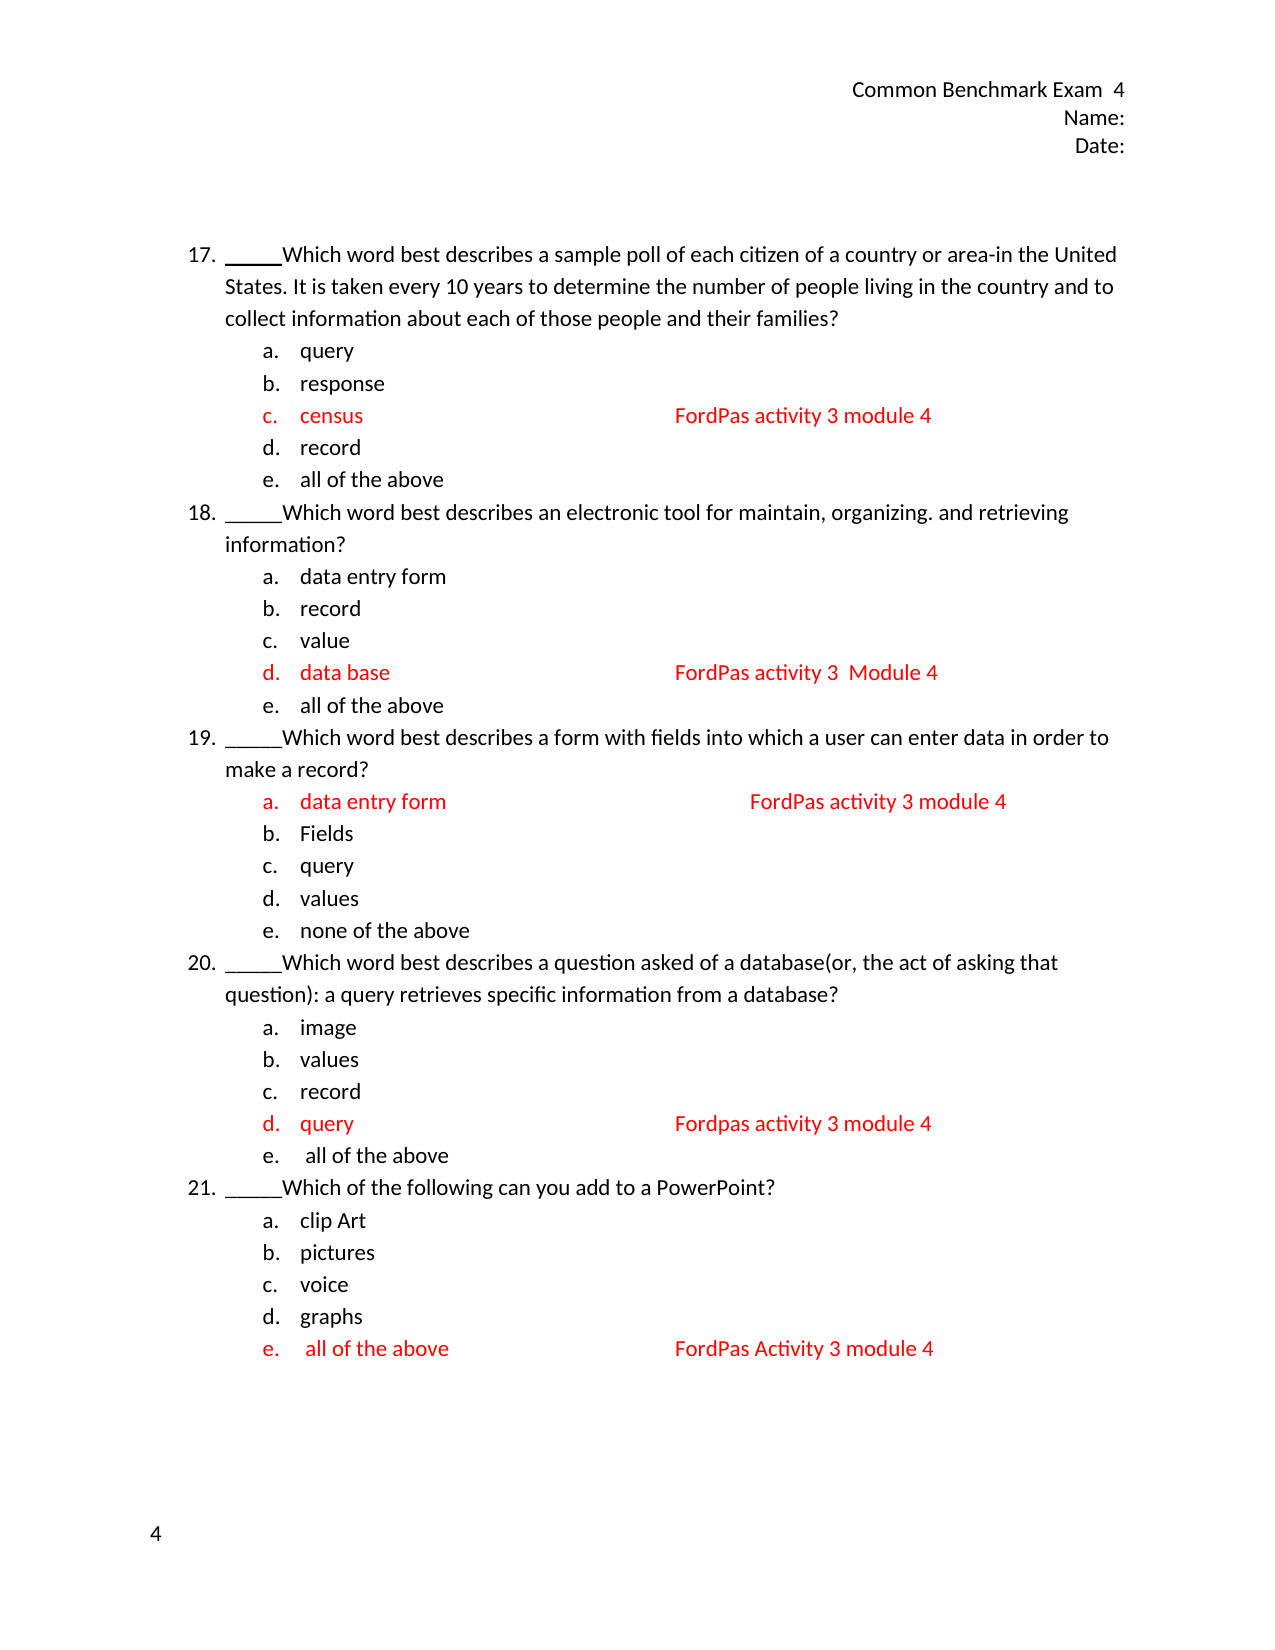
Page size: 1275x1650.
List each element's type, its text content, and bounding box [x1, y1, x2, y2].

list census FordPas activity 3 module 4 [262, 401, 1125, 429]
list all of the above [262, 465, 1125, 493]
list none of the above [262, 916, 1125, 944]
list response [262, 369, 1125, 397]
list all of the above FordPas Activity 3 module 4 [262, 1334, 1125, 1362]
list _____Which word best describes a question asked of a database(or, the act of asking that question): a query retrieves specific information from a database? [187, 948, 1125, 1008]
list record [262, 1077, 1125, 1105]
list query [262, 337, 1125, 365]
list _____Which word best describes a form with fields into which a user can enter data in order to make a record? [187, 723, 1125, 783]
list image [262, 1013, 1125, 1041]
list values [262, 1045, 1125, 1073]
list pictures [262, 1238, 1125, 1266]
list _____Which word best describes a sample poll of each citizen of a country or area-in the United States. It is taken every 10 years to determine the number of people living in the country and to collect information about each of those people and their families? [187, 240, 1125, 332]
list data entry form FordPas activity 3 module 4 [262, 787, 1125, 815]
list record [262, 594, 1125, 622]
list _____Which word best describes an electronic tool for maintain, organizing. and retrieving information? [187, 498, 1125, 558]
list query [262, 852, 1125, 880]
list data entry form [262, 562, 1125, 590]
list record [262, 433, 1125, 461]
list voice [262, 1270, 1125, 1298]
list Fields [262, 819, 1125, 847]
list all of the above [262, 1141, 1125, 1169]
list clip Art [262, 1206, 1125, 1234]
list values [262, 884, 1125, 912]
list data base FordPas activity 3 Module 4 [262, 658, 1125, 687]
list _____Which of the following can you add to a PowerPoint? [187, 1173, 1125, 1202]
list value [262, 626, 1125, 654]
list all of the above [262, 691, 1125, 719]
list query Fordpas activity 3 module 4 [262, 1109, 1125, 1137]
list graphs [262, 1302, 1125, 1330]
